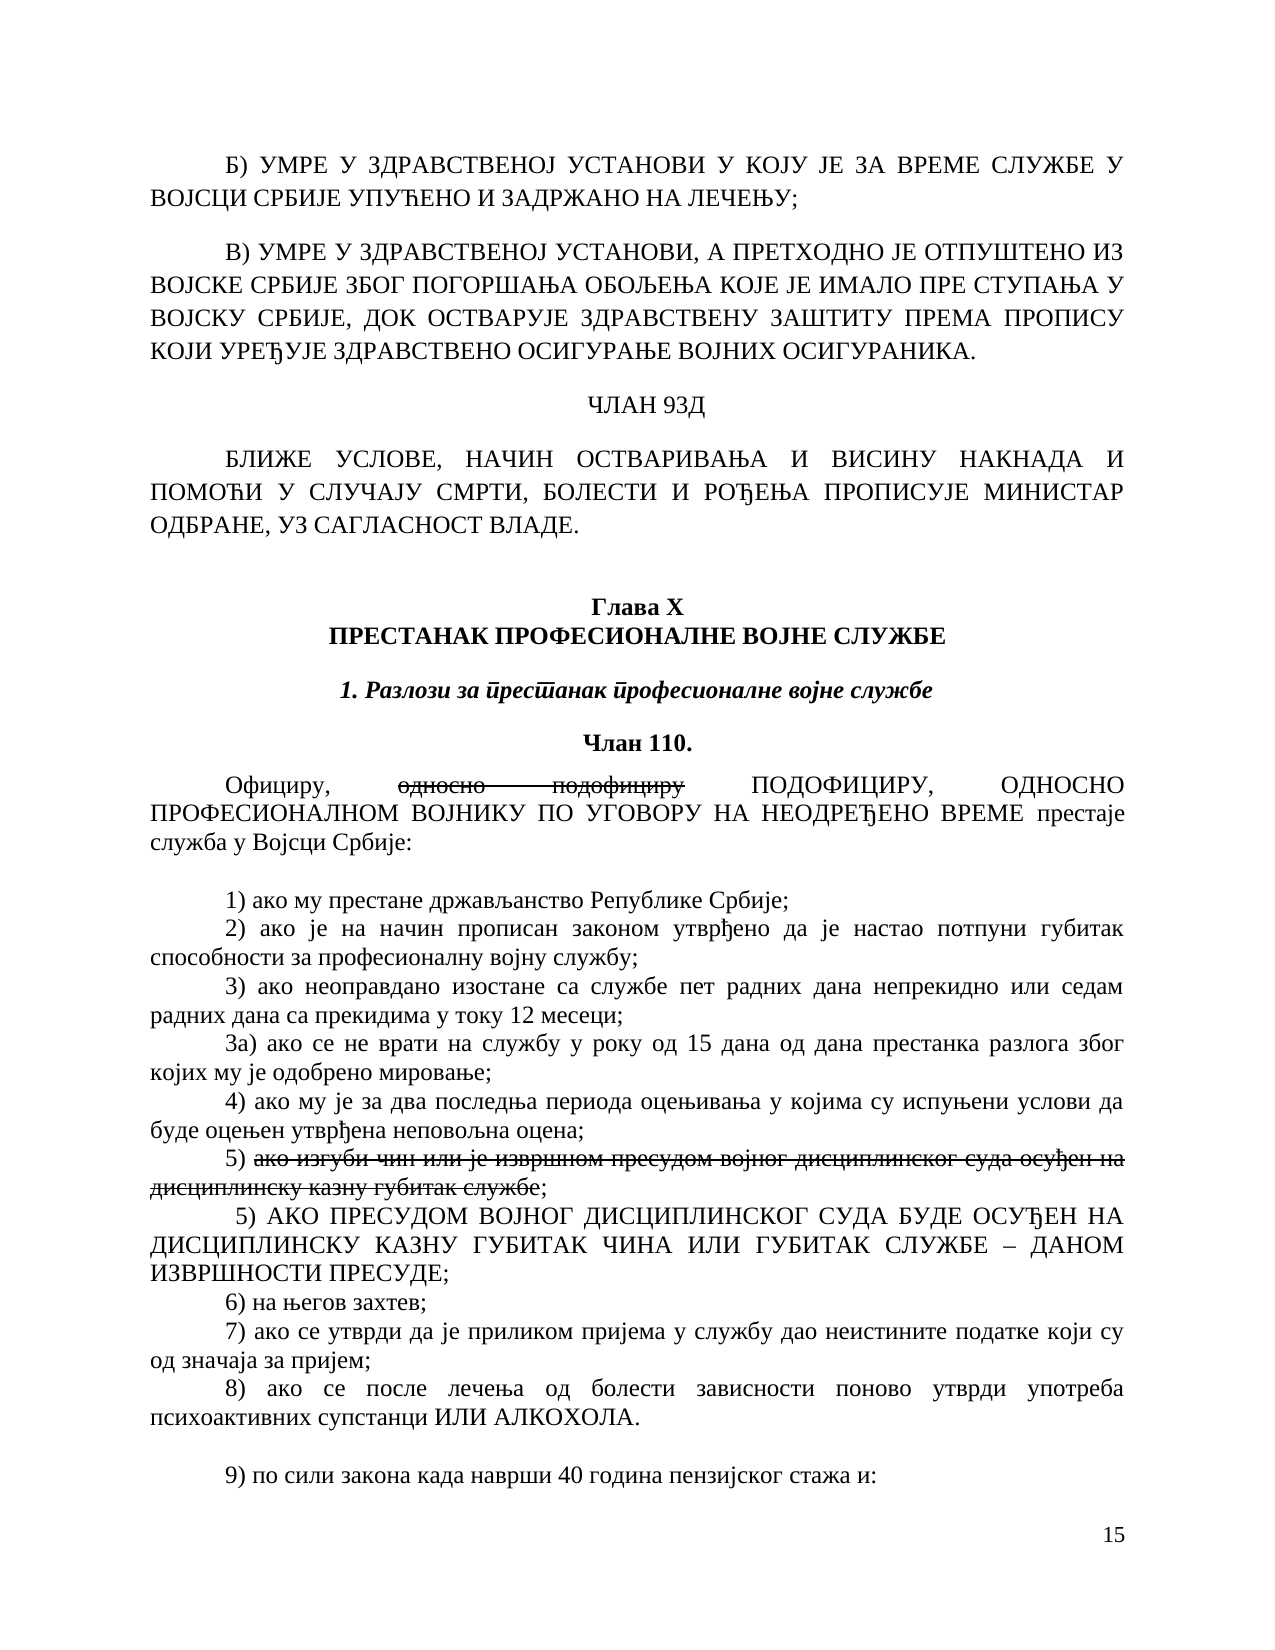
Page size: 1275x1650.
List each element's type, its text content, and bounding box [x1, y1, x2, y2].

text Члан 110. [150, 728, 1125, 757]
text Глава X [150, 592, 1125, 621]
text 3) ако неоправдано изостане са службе пет радних дана непрекидно или седам радних дана са прекидима у току 12 месеци; [150, 971, 1125, 1028]
text ЧЛАН 93Д [150, 390, 1125, 418]
text 7) ако се утврди да је приликом пријема у службу дао неистините податке који су од значаја за пријем; [150, 1316, 1125, 1373]
text Официру, односно подофициру ПОДОФИЦИРУ, ОДНОСНО ПРОФЕСИОНАЛНОМ ВОЈНИКУ ПО УГОВОРУ НА НЕОДРЕЂЕНО ВРЕМЕ престаје служба у Војсци Србије: [150, 770, 1125, 856]
text 8) ако се после лечења од болести зависности поново утврди употреба психоактивних супстанци ИЛИ АЛКОХОЛА. [150, 1373, 1125, 1431]
text ПРЕСТАНАК ПРОФЕСИОНАЛНЕ ВОЈНЕ СЛУЖБЕ [150, 621, 1125, 650]
text 9) по сили закона када наврши 40 година пензијског стажа и: [150, 1460, 1125, 1488]
text В) УМРЕ У ЗДРАВСТВЕНОЈ УСТАНОВИ, A ПРЕТХОДНО ЈЕ ОТПУШТЕНО ИЗ ВОЈСКЕ СРБИЈЕ ЗБОГ ПОГОРШАЊА ОБОЉЕЊА КОЈЕ ЈЕ ИМАЛО ПРЕ СТУПАЊА У ВОЈСКУ СРБИЈЕ, ДОК ОСТВАРУЈЕ ЗДРАВСТВЕНУ ЗАШТИТУ ПРЕМА ПРОПИСУ КОЈИ УРЕЂУЈЕ ЗДРАВСТВЕНО ОСИГУРАЊЕ ВОЈНИХ ОСИГУРАНИКА. [150, 237, 1125, 365]
text 2) ако је на начин прописан законом утврђено да је настао потпуни губитак способности за професионалну војну службу; [150, 913, 1125, 971]
text 4) ако му је за два последња периода оцењивања у којима су испуњени услови да буде оцењен утврђена неповољна оцена; [150, 1086, 1125, 1143]
text 1. Разлози за престанак професионалне војне службе [150, 675, 1125, 703]
text 1) ако му престане држављанство Републике Србије; [150, 885, 1125, 913]
text БЛИЖЕ УСЛОВЕ, НАЧИН ОСТВАРИВАЊА И ВИСИНУ НАКНАДА И ПОМОЋИ У СЛУЧАЈУ СМРТИ, БОЛЕСТИ И РОЂЕЊА ПРОПИСУЈЕ МИНИСТАР ОДБРАНЕ, УЗ САГЛАСНОСТ ВЛАДЕ. [150, 444, 1125, 538]
text 6) на његов захтев; [150, 1287, 1125, 1316]
text 5) АКО ПРЕСУДОМ ВОЈНОГ ДИСЦИПЛИНСКОГ СУДА БУДЕ ОСУЂЕН НА ДИСЦИПЛИНСКУ КАЗНУ ГУБИТАК ЧИНА ИЛИ ГУБИТАК СЛУЖБЕ – ДАНОМ ИЗВРШНОСТИ ПРЕСУДЕ; [150, 1201, 1125, 1287]
text Б) УМРЕ У ЗДРАВСТВЕНОЈ УСТАНОВИ У КОЈУ ЈЕ ЗА ВРЕМЕ СЛУЖБЕ У ВОЈСЦИ СРБИЈЕ УПУЋЕНО И ЗАДРЖАНО НА ЛЕЧЕЊУ; [150, 150, 1125, 212]
text 3а) ако се не врати на службу у року од 15 дана од дана престанка разлога због којих му је одобрено мировање; [150, 1028, 1125, 1086]
text 5) ако изгуби чин или је извршном пресудом војног дисциплинског суда осуђен на дисциплинску казну губитак службе; [150, 1143, 1125, 1201]
